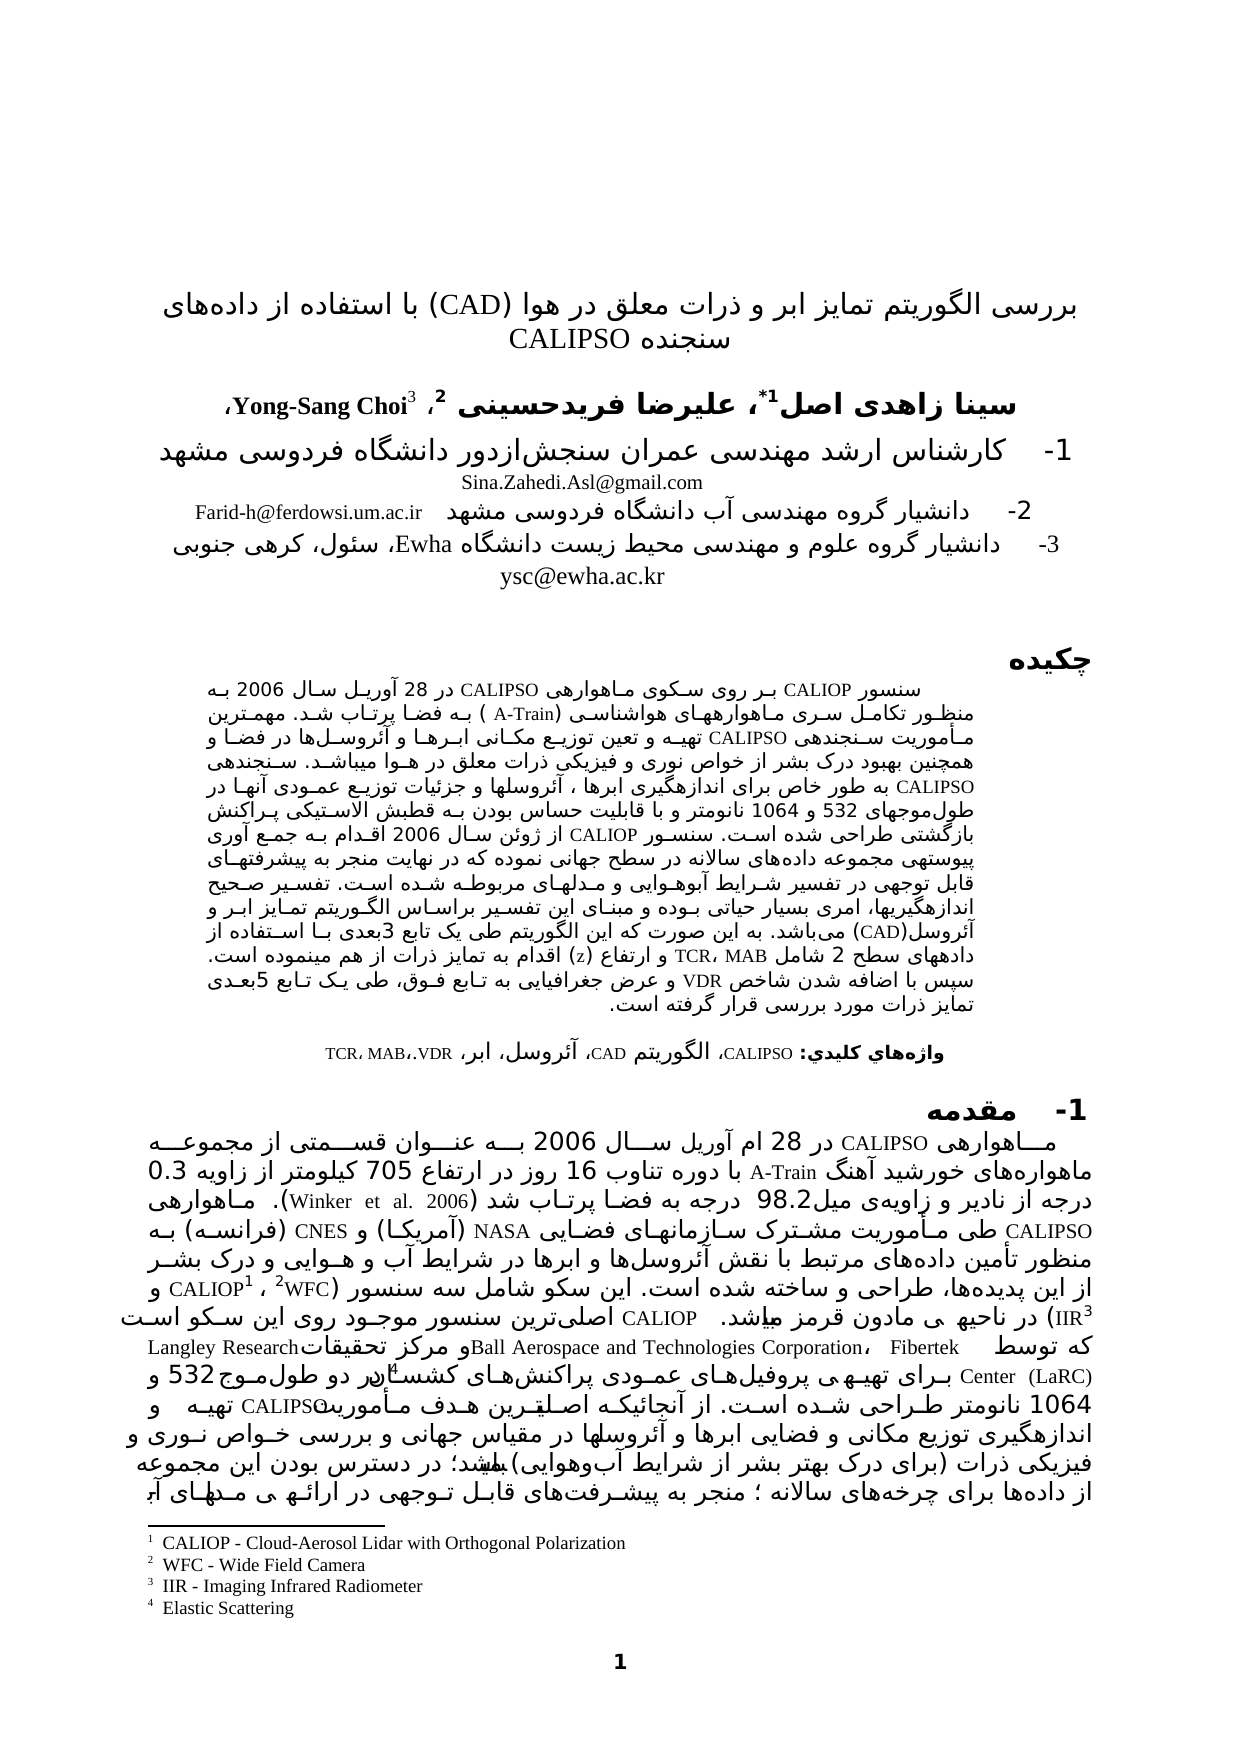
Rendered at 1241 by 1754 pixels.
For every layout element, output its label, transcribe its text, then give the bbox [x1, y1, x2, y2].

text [148, 1127, 1092, 1506]
text واژه‌هاي كليدي: CALIPSO، الگوریتم CAD، آئروسل، ابر، TCR، MAB،.VDR [148, 1038, 1092, 1064]
list دانشیار گروه مهندسی آب دانشگاه فردوسی مشهد Farid-h@ferdowsi.um.ac.ir [148, 497, 1055, 526]
list کارشناس ارشد مهندسی عمران سنجش‌ازدور دانشگاه فردوسی مشهد Sina.Zahedi.Asl@gmail.com [148, 434, 1055, 494]
text چكيده [148, 643, 1092, 677]
text سینا زاهدی اصل1*، علیرضا فریدحسینی 2، Yong-Sang Choi3، [148, 387, 1092, 421]
list مقدمه [148, 1093, 1055, 1127]
text سنسور CALIOP بر روی سکوی ماهوارهی CALIPSO در 28 آوریل سال 2006 به منظور تکامل سری ماهوارههای هواشناسی (A-Train ) به فضا پرتاب شد. مهمترین مأموریت سنجندهی CALIPSO تهیه و تعین توزیع مکانی ابرها و آئروسل‌ها در فضا و همچنین بهبود درک بشر از خواص نوری و فیزیکی ذرات معلق در هوا میباشد. سنجندهی CALIPSO به طور خاص برای اندازهگیری ابرها ، آئروسلها و جزئیات توزیع عمودی آنها در طول‌موجهای 532 و 1064 نانومتر و با قابلیت حساس بودن به قطبش الاستیکی پراکنش بازگشتی طراحی شده است. سنسور CALIOP از ژوئن سال 2006 اقدام به جمع آوری پیوستهی مجموعه داده‌های سالانه در سطح جهانی نموده که در نهایت منجر به پیشرفتهای قابل توجهی در تفسیر شرایط آبوهوایی و مدلهای مربوطه شده است. تفسیر صحیح اندازهگیریها، امری بسیار حیاتی بوده و مبنای این تفسیر براساس الگوریتم تمایز ابر و آئروسل(CAD) می‌باشد. به این صورت که این الگوریتم طی یک تابع 3بعدی با استفاده از دادههای سطح 2 شامل TCR، MAB و ارتفاع (z) اقدام به تمایز ذرات از هم مینموده است. سپس با اضافه شدن شاخص VDR و عرض جغرافیایی به تابع فوق، طی یک تابع 5بعدی تمایز ذرات مورد بررسی قرار گرفته است. [207, 677, 974, 1016]
list دانشیار گروه علوم و مهندسی محیط زیست دانشگاه Ewha، سئول، کرهی جنوبی ysc@ewha.ac.kr [148, 529, 1055, 589]
text بررسی الگوریتم تمایز ابر و ذرات معلق در هوا (CAD) با استفاده از داده‌های سنجنده CALIPSO [148, 287, 1092, 355]
